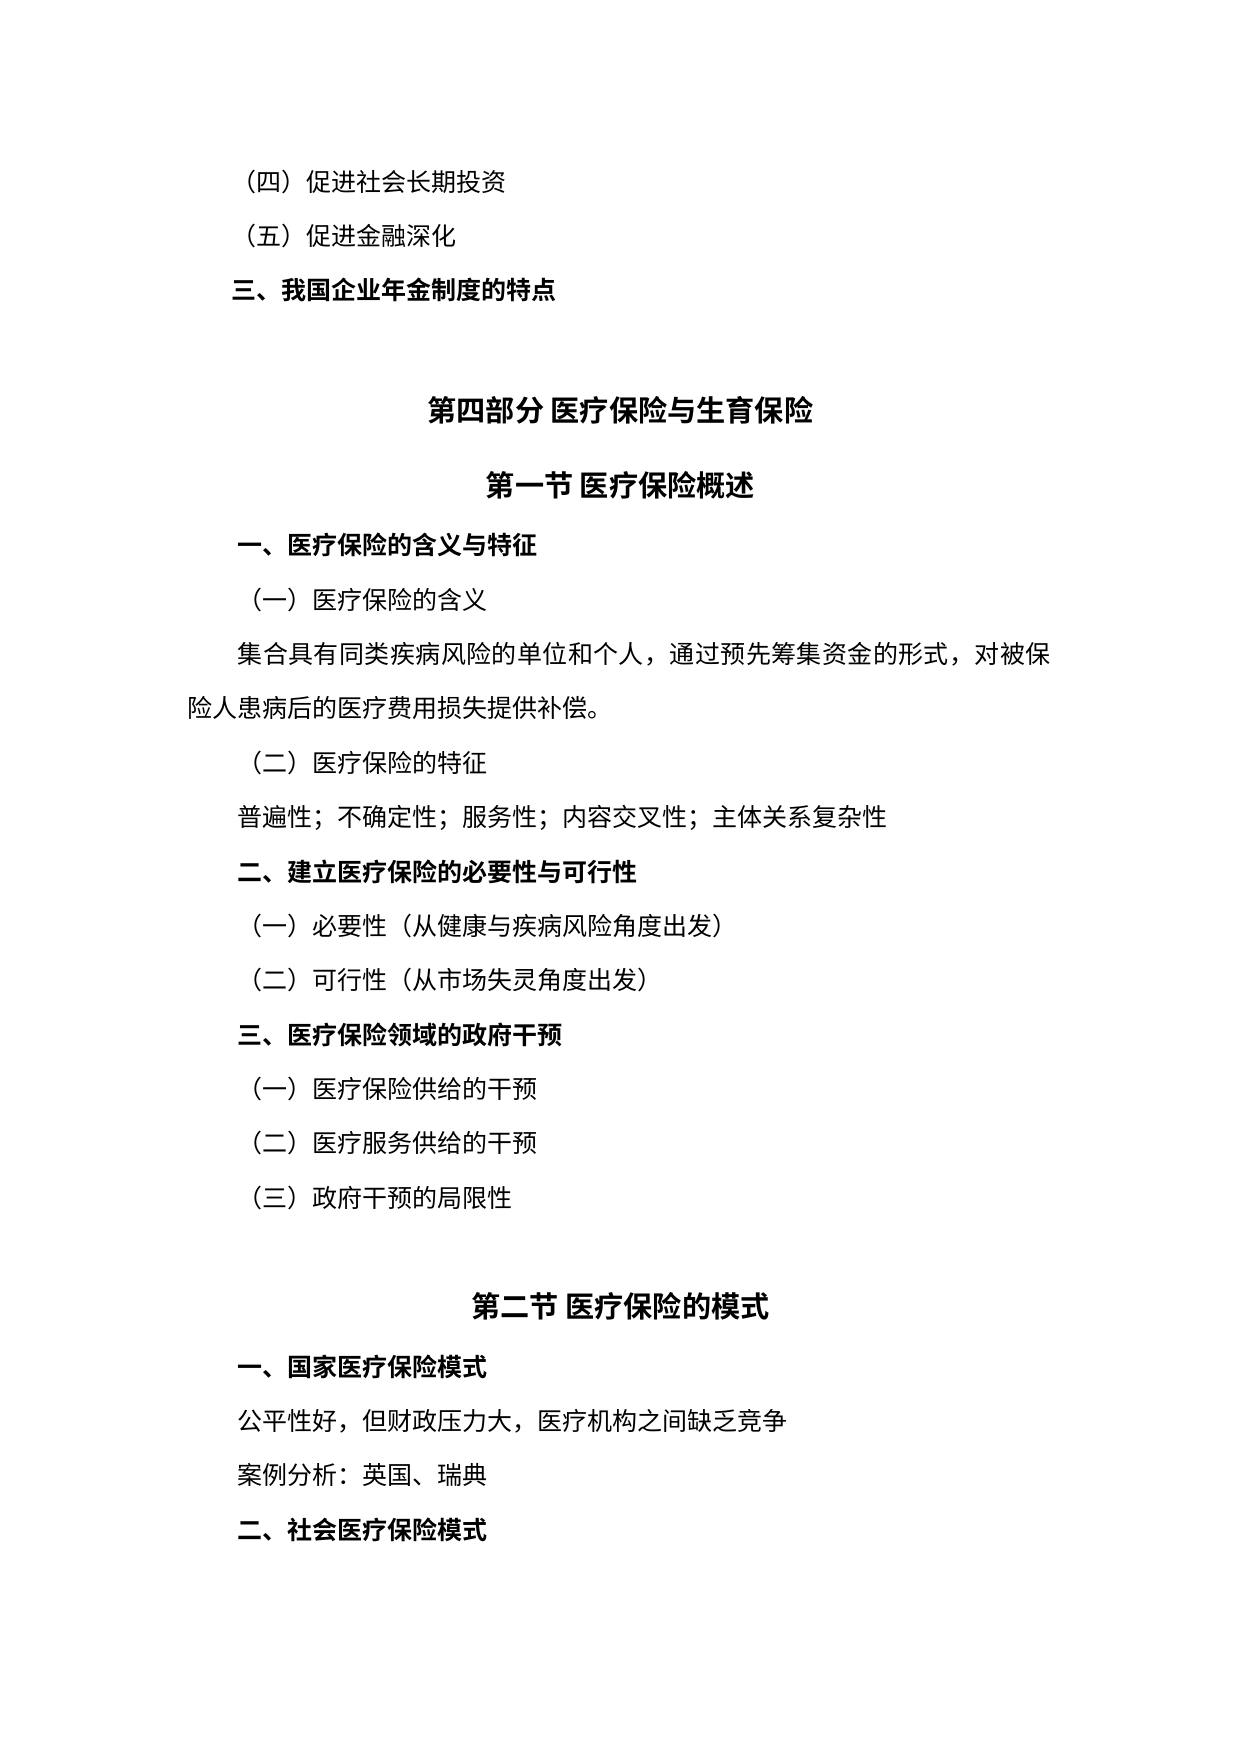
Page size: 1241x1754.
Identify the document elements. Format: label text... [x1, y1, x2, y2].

text （二）可行性（从市场失灵角度出发） [187, 961, 1053, 997]
text （四）促进社会长期投资 [231, 162, 1053, 198]
text （二）医疗保险的特征 [187, 743, 1053, 779]
text 三、我国企业年金制度的特点 [231, 271, 1053, 307]
text （一）医疗保险的含义 [187, 580, 1053, 616]
text 第一节 医疗保险概述 [187, 462, 1053, 504]
text 公平性好，但财政压力大，医疗机构之间缺乏竞争 [187, 1401, 1053, 1438]
text （一）必要性（从健康与疾病风险角度出发） [187, 906, 1053, 943]
text （三）政府干预的局限性 [187, 1178, 1053, 1214]
text 一、医疗保险的含义与特征 [187, 526, 1053, 562]
text 二、建立医疗保险的必要性与可行性 [187, 852, 1053, 888]
text （一）医疗保险供给的干预 [187, 1069, 1053, 1106]
text 案例分析：英国、瑞典 [187, 1456, 1053, 1492]
text 一、国家医疗保险模式 [187, 1347, 1053, 1383]
text 第四部分 医疗保险与生育保险 [187, 376, 1053, 441]
text 集合具有同类疾病风险的单位和个人，通过预先筹集资金的形式，对被保险人患病后的医疗费用损失提供补偿。 [187, 634, 1053, 725]
text （五）促进金融深化 [231, 216, 1053, 253]
text 第二节 医疗保险的模式 [187, 1284, 1053, 1326]
text 三、医疗保险领域的政府干预 [187, 1015, 1053, 1051]
text 二、社会医疗保险模式 [187, 1510, 1053, 1546]
text （二）医疗服务供给的干预 [187, 1124, 1053, 1160]
text 普遍性；不确定性；服务性；内容交叉性；主体关系复杂性 [187, 798, 1053, 834]
